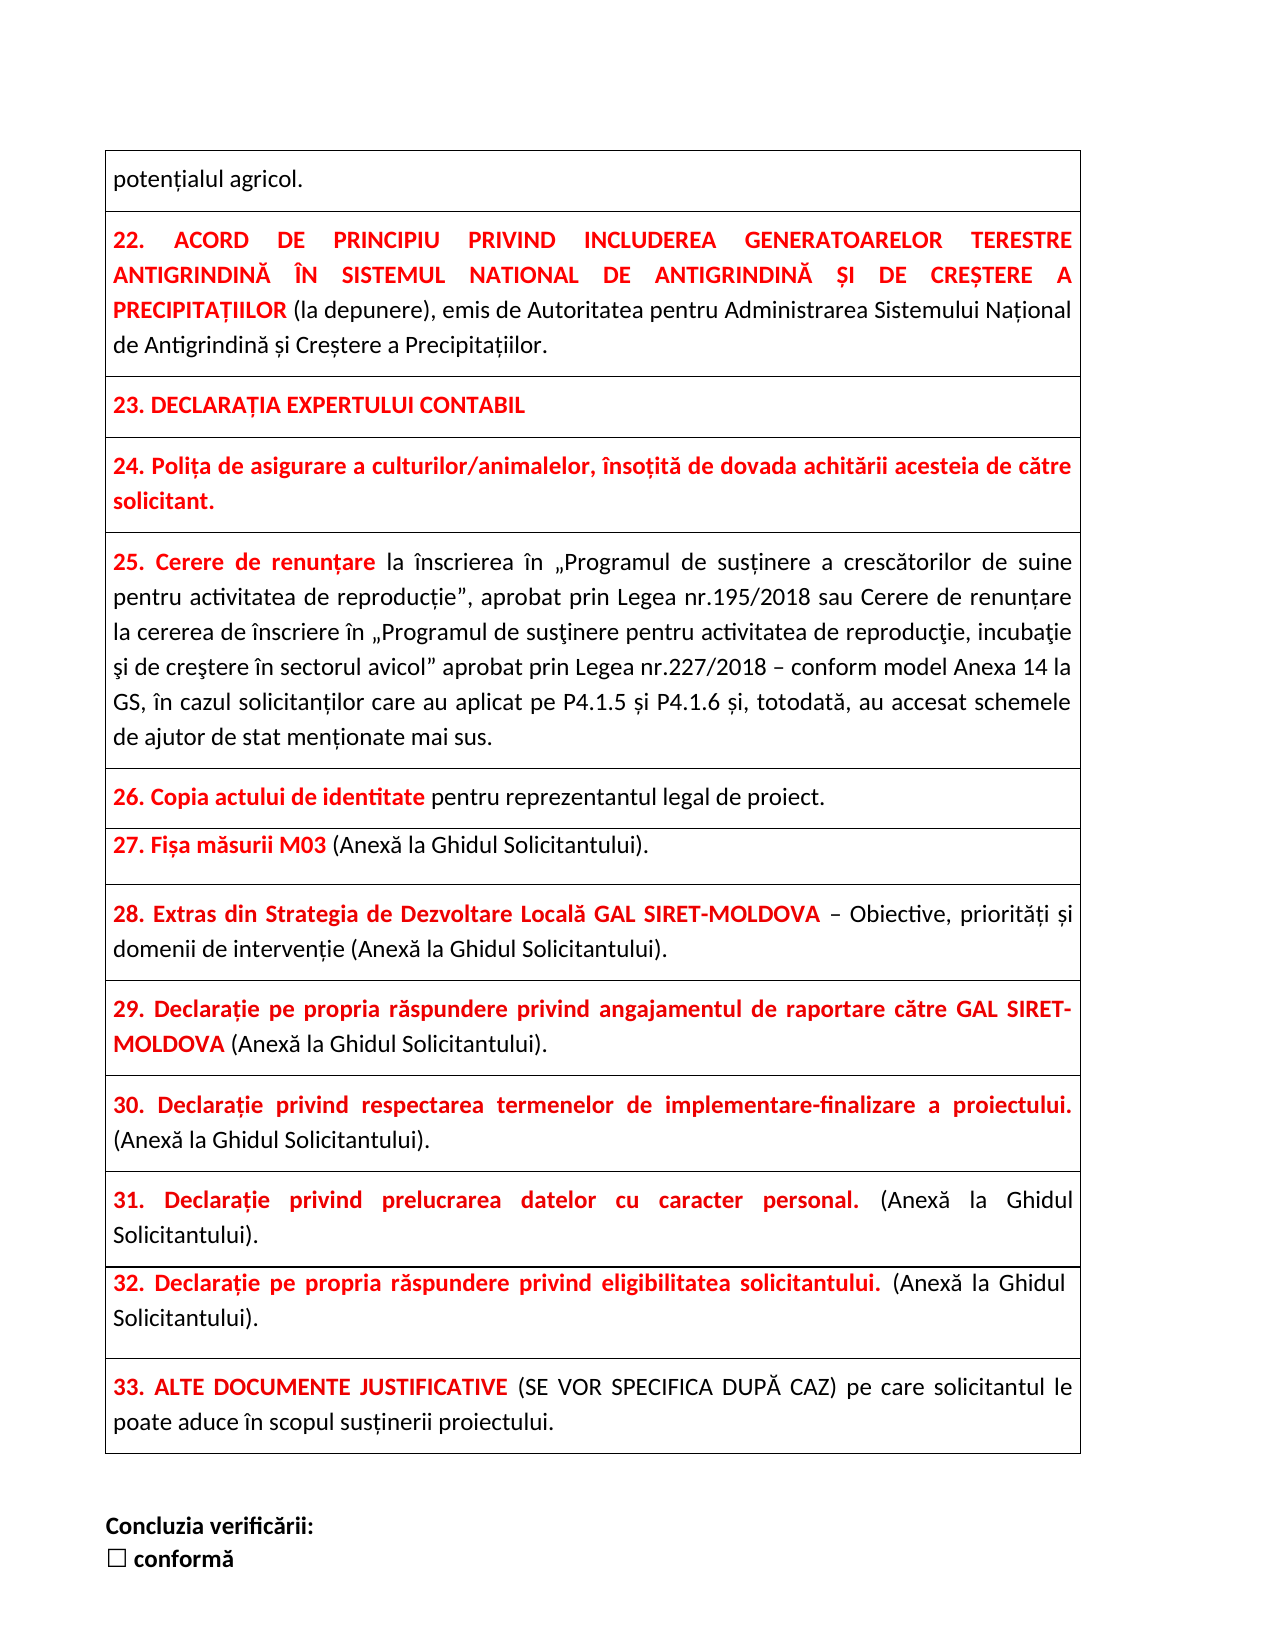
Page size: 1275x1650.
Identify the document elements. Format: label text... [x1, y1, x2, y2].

table_cell 29. Declarație pe propria răspundere privind angajamentul de raportare către GAL SIRET-MOLDOVA (Anexă la Ghidul Solicitantului). [106, 981, 1080, 1075]
table_cell 32. Declarație pe propria răspundere privind eligibilitatea solicitantului. (Anexă la Ghidul Solicitantului). [106, 1268, 1080, 1358]
table_cell 28. Extras din Strategia de Dezvoltare Locală GAL SIRET-MOLDOVA – Obiective, priorități și domenii de intervenție (Anexă la Ghidul Solicitantului). [106, 885, 1080, 980]
table_cell 26. Copia actului de identitate pentru reprezentantul legal de proiect. [106, 769, 1080, 828]
table_cell 33. ALTE DOCUMENTE JUSTIFICATIVE (SE VOR SPECIFICA DUPĂ CAZ) pe care solicitantul le poate aduce în scopul susținerii proiectului. [106, 1359, 1080, 1453]
table_cell 25. Cerere de renunțare la înscrierea în „Programul de susținere a crescătorilor de suine pentru activitatea de reproducție”, aprobat prin Legea nr.195/2018 sau Cerere de renunțare la cererea de înscriere în „Programul de susţinere pentru activitatea de reproducţie, incubaţie şi de creştere în sectorul avicol” aprobat prin Legea nr.227/2018 – conform model Anexa 14 la GS, în cazul solicitanților care au aplicat pe P4.1.5 și P4.1.6 și, totodată, au accesat schemele de ajutor de stat menționate mai sus. [106, 533, 1080, 768]
table_cell 23. DECLARAȚIA EXPERTULUI CONTABIL [106, 377, 1080, 437]
table_cell 30. Declarație privind respectarea termenelor de implementare-finalizare a proiectului. (Anexă la Ghidul Solicitantului). [106, 1076, 1080, 1171]
table_cell 22. Acord de principiu privind includerea generatoarelor terestre antigrindinĂ în Sistemul National de Antigrindină și de Creștere a Precipitațiilor (la depunere), emis de Autoritatea pentru Administrarea Sistemului Național de Antigrindină și Creștere a Precipitațiilor. [106, 212, 1080, 376]
text ☐ conformă [106, 1541, 1169, 1575]
text Concluzia verificării: [106, 1510, 1169, 1541]
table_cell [106, 151, 1080, 211]
table_cell 27. Fișa măsurii M03 (Anexă la Ghidul Solicitantului). [106, 829, 1080, 884]
table_cell 24. Polița de asigurare a culturilor/animalelor, însoțită de dovada achitării acesteia de către solicitant. [106, 438, 1080, 532]
table_cell 31. Declarație privind prelucrarea datelor cu caracter personal. (Anexă la Ghidul Solicitantului). [106, 1172, 1080, 1266]
